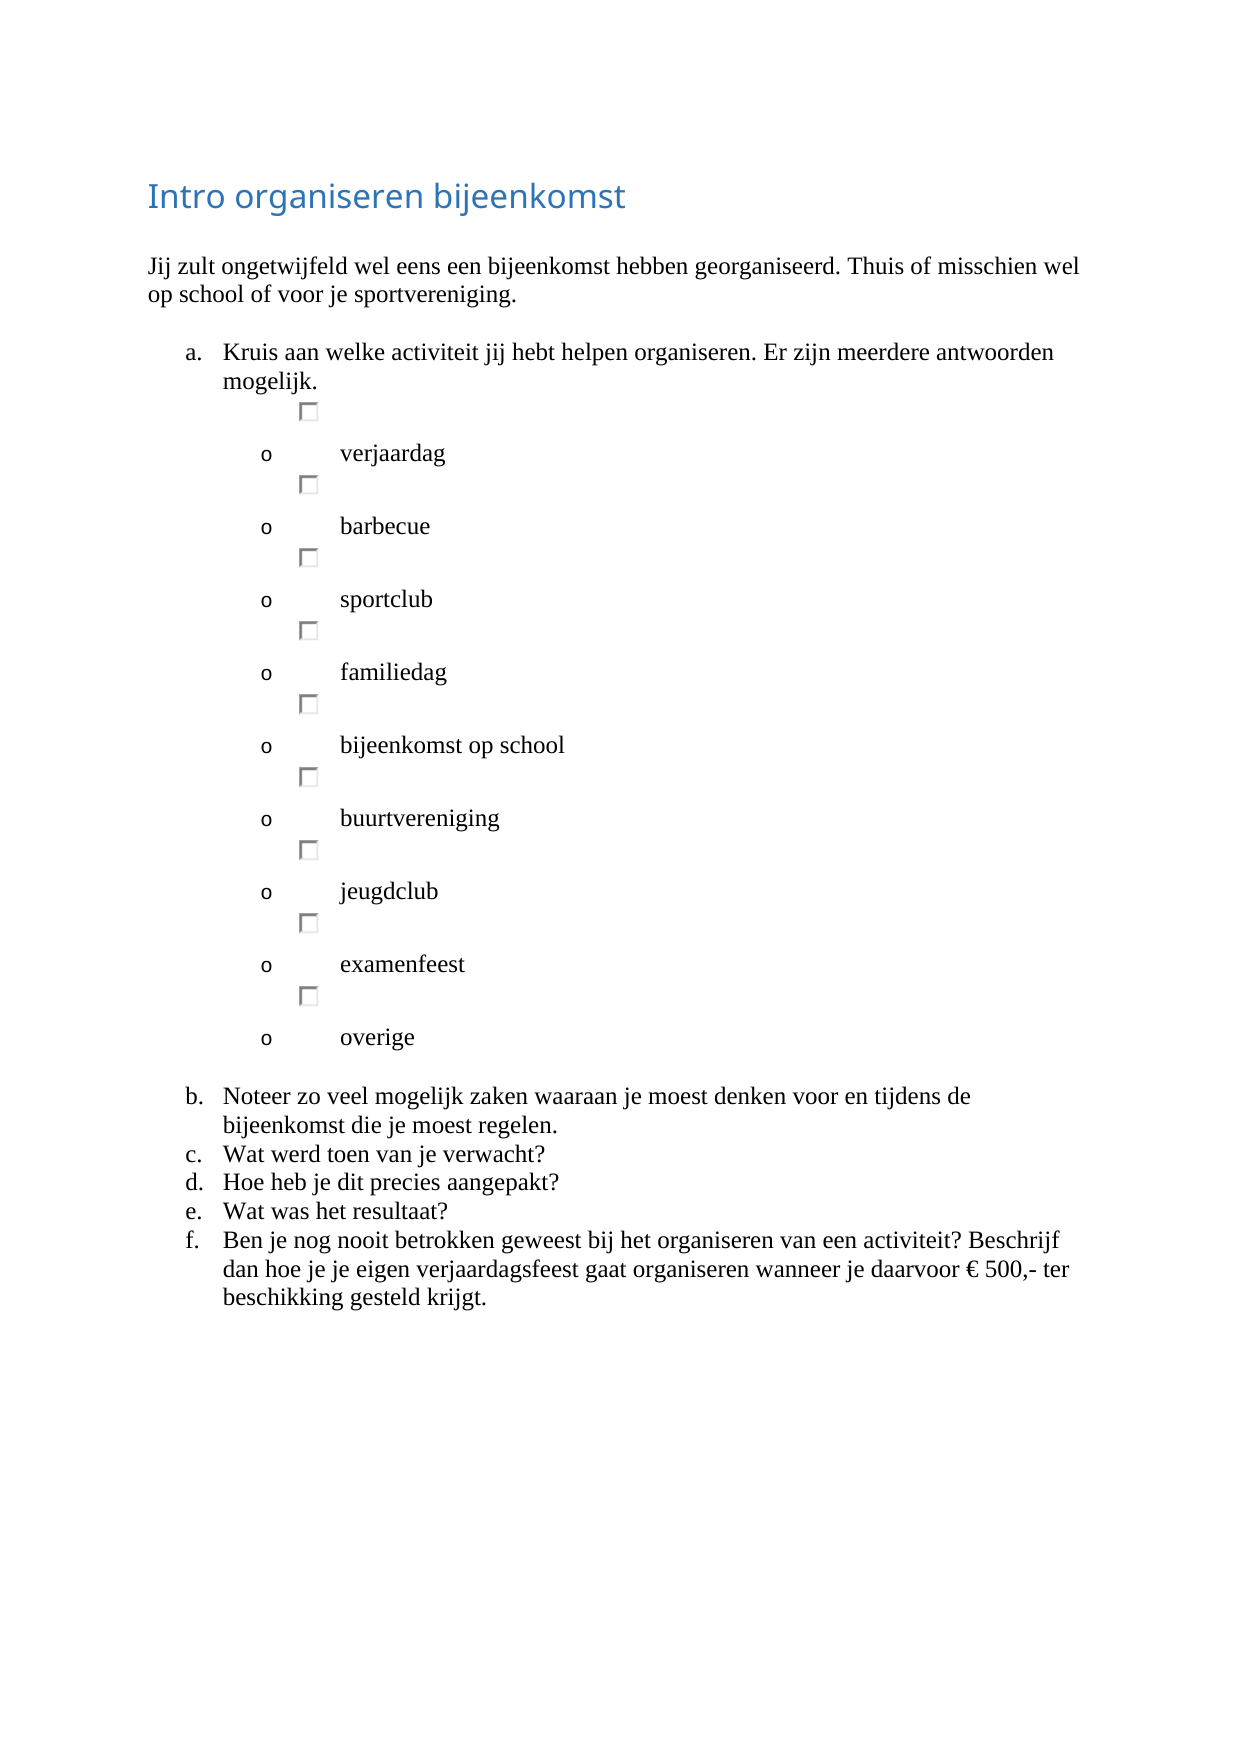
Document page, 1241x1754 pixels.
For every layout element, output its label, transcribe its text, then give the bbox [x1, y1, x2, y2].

list Kruis aan welke activiteit jij hebt helpen organiseren. Er zijn meerdere antwoorden mogelijk. [185, 337, 1093, 395]
list examenfeest [260, 906, 1093, 979]
list bijeenkomst op school [260, 687, 1093, 760]
list sportclub [260, 541, 1093, 614]
list jeugdclub [260, 833, 1093, 906]
list overige [260, 979, 1093, 1052]
list buurtvereniging [260, 760, 1093, 833]
list Noteer zo veel mogelijk zaken waaraan je moest denken voor en tijdens de bijeenkomst die je moest regelen. [185, 1081, 1093, 1139]
list Wat was het resultaat? [185, 1196, 1093, 1225]
list verjaardag [260, 395, 1093, 468]
subtitle Intro organiseren bijeenkomst [148, 173, 1093, 218]
list Wat werd toen van je verwacht? [185, 1139, 1093, 1167]
list Hoe heb je dit precies aangepakt? [185, 1167, 1093, 1196]
list barbecue [260, 468, 1093, 541]
list familiedag [260, 614, 1093, 687]
text Jij zult ongetwijfeld wel eens een bijeenkomst hebben georganiseerd. Thuis of misschien wel op school of voor je sportvereniging. [148, 251, 1093, 308]
list Ben je nog nooit betrokken geweest bij het organiseren van een activiteit? Beschrijf dan hoe je je eigen verjaardagsfeest gaat organiseren wanneer je daarvoor € 500,- ter beschikking gesteld krijgt. [185, 1225, 1093, 1311]
